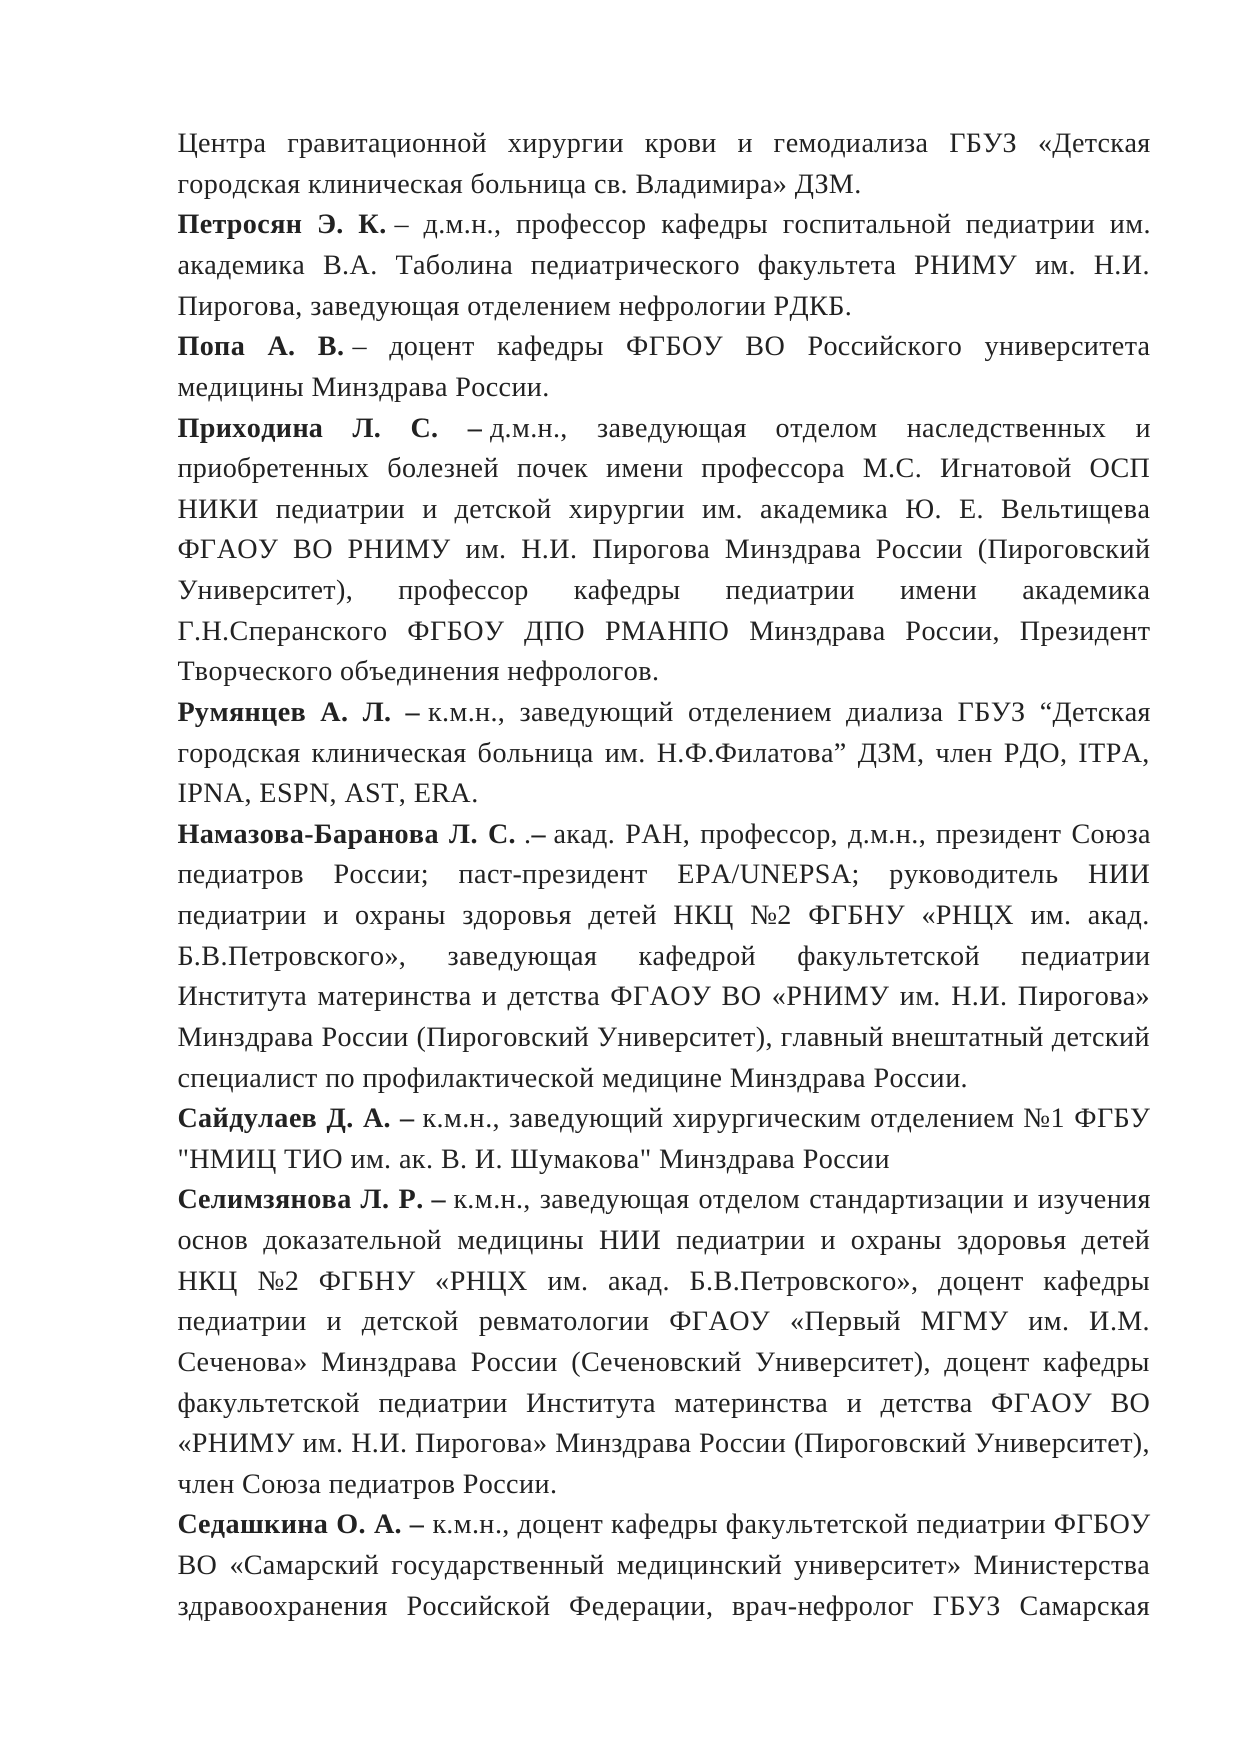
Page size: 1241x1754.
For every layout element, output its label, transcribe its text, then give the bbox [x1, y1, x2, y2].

text Намазова-Баранова Л. С. .– акад. РАН, профессор, д.м.н., президент Союза педиатров России; паст-президент EPA/UNEPSA; руководитель НИИ педиатрии и охраны здоровья детей НКЦ №2 ФГБНУ «РНЦХ им. акад. Б.В.Петровского», заведующая кафедрой факультетской педиатрии Института материнства и детства ФГАОУ ВО «РНИМУ им. Н.И. Пирогова» Минздрава России (Пироговский Университет), главный внештатный детский специалист по профилактической медицине Минздрава России. [177, 809, 1152, 1093]
text Сайдулаев Д. А. – к.м.н., заведующий хирургическим отделением №1 ФГБУ "НМИЦ ТИО им. ак. В. И. Шумакова" Минздрава России [177, 1093, 1152, 1174]
text Приходина Л. С. – д.м.н., заведующая отделом наследственных и приобретенных болезней почек имени профессора М.С. Игнатовой ОСП НИКИ педиатрии и детской хирургии им. академика Ю. Е. Вельтищева ФГАОУ ВО РНИМУ им. Н.И. Пирогова Минздрава России (Пироговский Университет), профессор кафедры педиатрии имени академика Г.Н.Сперанского ФГБОУ ДПО РМАНПО Минздрава России, Президент Творческого объединения нефрологов. [177, 402, 1152, 687]
text Селимзянова Л. Р. – к.м.н., заведующая отделом стандартизации и изучения основ доказательной медицины НИИ педиатрии и охраны здоровья детей НКЦ №2 ФГБНУ «РНЦХ им. акад. Б.В.Петровского», доцент кафедры педиатрии и детской ревматологии ФГАОУ «Первый МГМУ им. И.М. Сеченова» Минздрава России (Сеченовский Университет), доцент кафедры факультетской педиатрии Института материнства и детства ФГАОУ ВО «РНИМУ им. Н.И. Пирогова» Минздрава России (Пироговский Университет), член Союза педиатров России. [177, 1174, 1152, 1499]
text Петросян Э. К. – д.м.н., профессор кафедры госпитальной педиатрии им. академика В.А. Таболина педиатрического факультета РНИМУ им. Н.И. Пирогова, заведующая отделением нефрологии РДКБ. [177, 199, 1152, 321]
text Румянцев А. Л. – к.м.н., заведующий отделением диализа ГБУЗ “Детская городская клиническая больница им. Н.Ф.Филатова” ДЗМ, член РДО, ITPA, IPNA, ESPN, AST, ERA. [177, 687, 1152, 809]
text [177, 1499, 1152, 1621]
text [177, 118, 1152, 199]
text Попа А. В. – доцент кафедры ФГБОУ ВО Российского университета медицины Минздрава России. [177, 321, 1152, 402]
